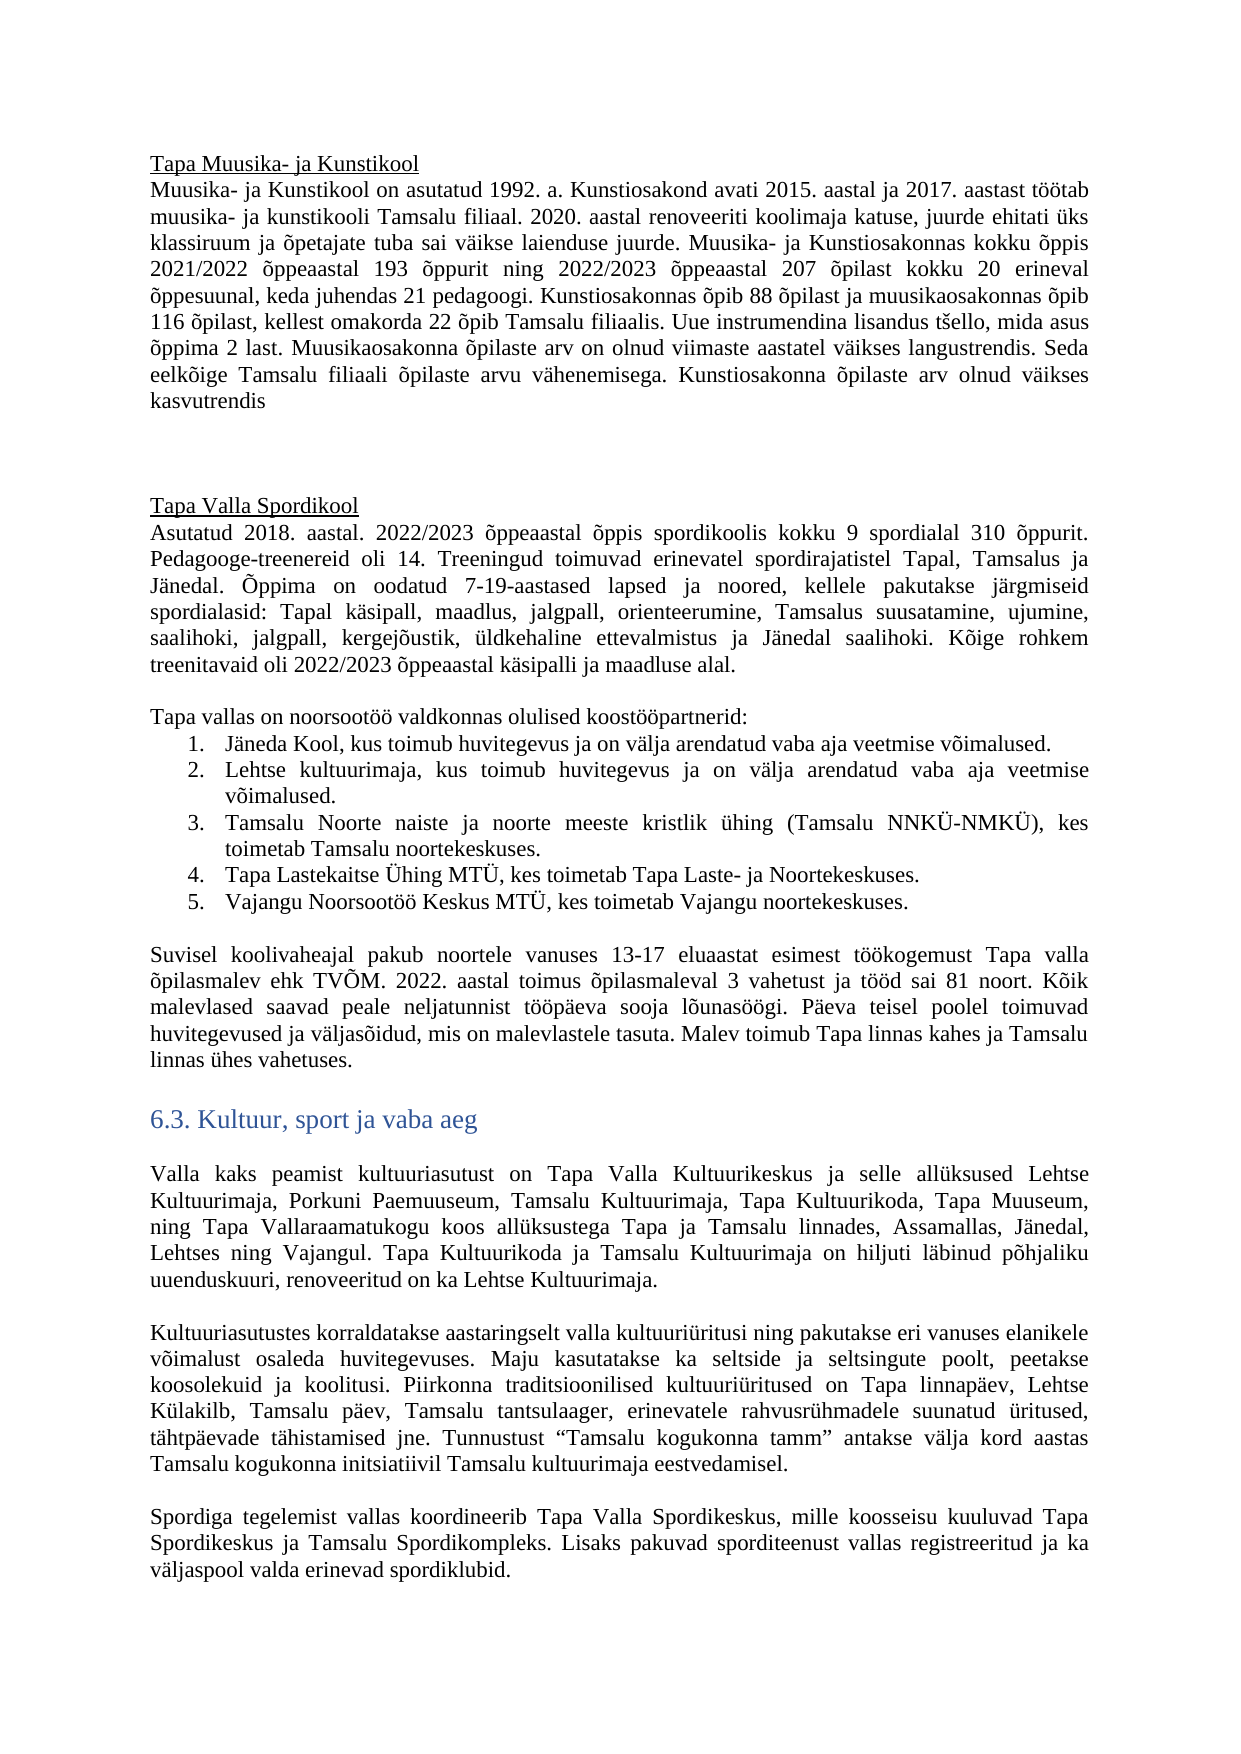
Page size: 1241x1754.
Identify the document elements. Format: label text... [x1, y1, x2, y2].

list Jäneda Kool, kus toimub huvitegevus ja on välja arendatud vaba aja veetmise võimalused. [187, 730, 1090, 756]
text Suvisel koolivaheajal pakub noortele vanuses 13-17 eluaastat esimest töökogemust Tapa valla õpilasmalev ehk TVÕM. 2022. aastal toimus õpilasmaleval 3 vahetust ja tööd sai 81 noort. Kõik malevlased saavad peale neljatunnist tööpäeva sooja lõunasöögi. Päeva teisel poolel toimuvad huvitegevused ja väljasõidud, mis on malevlastele tasuta. Malev toimub Tapa linnas kahes ja Tamsalu linnas ühes vahetuses. [150, 941, 1090, 1072]
list Tapa Lastekaitse Ühing MTÜ, kes toimetab Tapa Laste- ja Noortekeskuses. [187, 862, 1090, 888]
text Tapa Valla Spordikool [150, 493, 1090, 519]
text Muusika- ja Kunstikool on asutatud 1992. a. Kunstiosakond avati 2015. aastal ja 2017. aastast töötab muusika- ja kunstikooli Tamsalu filiaal. 2020. aastal renoveeriti koolimaja katuse, juurde ehitati üks klassiruum ja õpetajate tuba sai väikse laienduse juurde. Muusika- ja Kunstiosakonnas kokku õppis 2021/2022 õppeaastal 193 õppurit ning 2022/2023 õppeaastal 207 õpilast kokku 20 erineval õppesuunal, keda juhendas 21 pedagoogi. Kunstiosakonnas õpib 88 õpilast ja muusikaosakonnas õpib 116 õpilast, kellest omakorda 22 õpib Tamsalu filiaalis. Uue instrumendina lisandus tšello, mida asus õppima 2 last. Muusikaosakonna õpilaste arv on olnud viimaste aastatel väikses langustrendis. Seda eelkõige Tamsalu filiaali õpilaste arvu vähenemisega. Kunstiosakonna õpilaste arv olnud väikses kasvutrendis [150, 176, 1090, 413]
list Vajangu Noorsootöö Keskus MTÜ, kes toimetab Vajangu noortekeskuses. [187, 888, 1090, 914]
list Lehtse kultuurimaja, kus toimub huvitegevus ja on välja arendatud vaba aja veetmise võimalused. [187, 756, 1090, 809]
subtitle 6.3. Kultuur, sport ja vaba aeg [150, 1103, 1090, 1134]
text Tapa Muusika- ja Kunstikool [150, 150, 1090, 176]
text Valla kaks peamist kultuuriasutust on Tapa Valla Kultuurikeskus ja selle allüksused Lehtse Kultuurimaja, Porkuni Paemuuseum, Tamsalu Kultuurimaja, Tapa Kultuurikoda, Tapa Muuseum, ning Tapa Vallaraamatukogu koos allüksustega Tapa ja Tamsalu linnades, Assamallas, Jänedal, Lehtses ning Vajangul. Tapa Kultuurikoda ja Tamsalu Kultuurimaja on hiljuti läbinud põhjaliku uuenduskuuri, renoveeritud on ka Lehtse Kultuurimaja. [150, 1160, 1090, 1292]
text Tapa vallas on noorsootöö valdkonnas olulised koostööpartnerid: [150, 703, 1090, 730]
text Spordiga tegelemist vallas koordineerib Tapa Valla Spordikeskus, mille koosseisu kuuluvad Tapa Spordikeskus ja Tamsalu Spordikompleks. Lisaks pakuvad sporditeenust vallas registreeritud ja ka väljaspool valda erinevad spordiklubid. [150, 1503, 1090, 1582]
text Asutatud 2018. aastal. 2022/2023 õppeaastal õppis spordikoolis kokku 9 spordialal 310 õppurit. Pedagooge-treenereid oli 14. Treeningud toimuvad erinevatel spordirajatistel Tapal, Tamsalus ja Jänedal. Õppima on oodatud 7-19-aastased lapsed ja noored, kellele pakutakse järgmiseid spordialasid: Tapal käsipall, maadlus, jalgpall, orienteerumine, Tamsalus suusatamine, ujumine, saalihoki, jalgpall, kergejõustik, üldkehaline ettevalmistus ja Jänedal saalihoki. Kõige rohkem treenitavaid oli 2022/2023 õppeaastal käsipalli ja maadluse alal. [150, 519, 1090, 677]
text Kultuuriasutustes korraldatakse aastaringselt valla kultuuriüritusi ning pakutakse eri vanuses elanikele võimalust osaleda huvitegevuses. Maju kasutatakse ka seltside ja seltsingute poolt, peetakse koosolekuid ja koolitusi. Piirkonna traditsioonilised kultuuriüritused on Tapa linnapäev, Lehtse Külakilb, Tamsalu päev, Tamsalu tantsulaager, erinevatele rahvusrühmadele suunatud üritused, tähtpäevade tähistamised jne. Tunnustust “Tamsalu kogukonna tamm” antakse välja kord aastas Tamsalu kogukonna initsiatiivil Tamsalu kultuurimaja eestvedamisel. [150, 1318, 1090, 1477]
list Tamsalu Noorte naiste ja noorte meeste kristlik ühing (Tamsalu NNKÜ-NMKÜ), kes toimetab Tamsalu noortekeskuses. [187, 809, 1090, 862]
